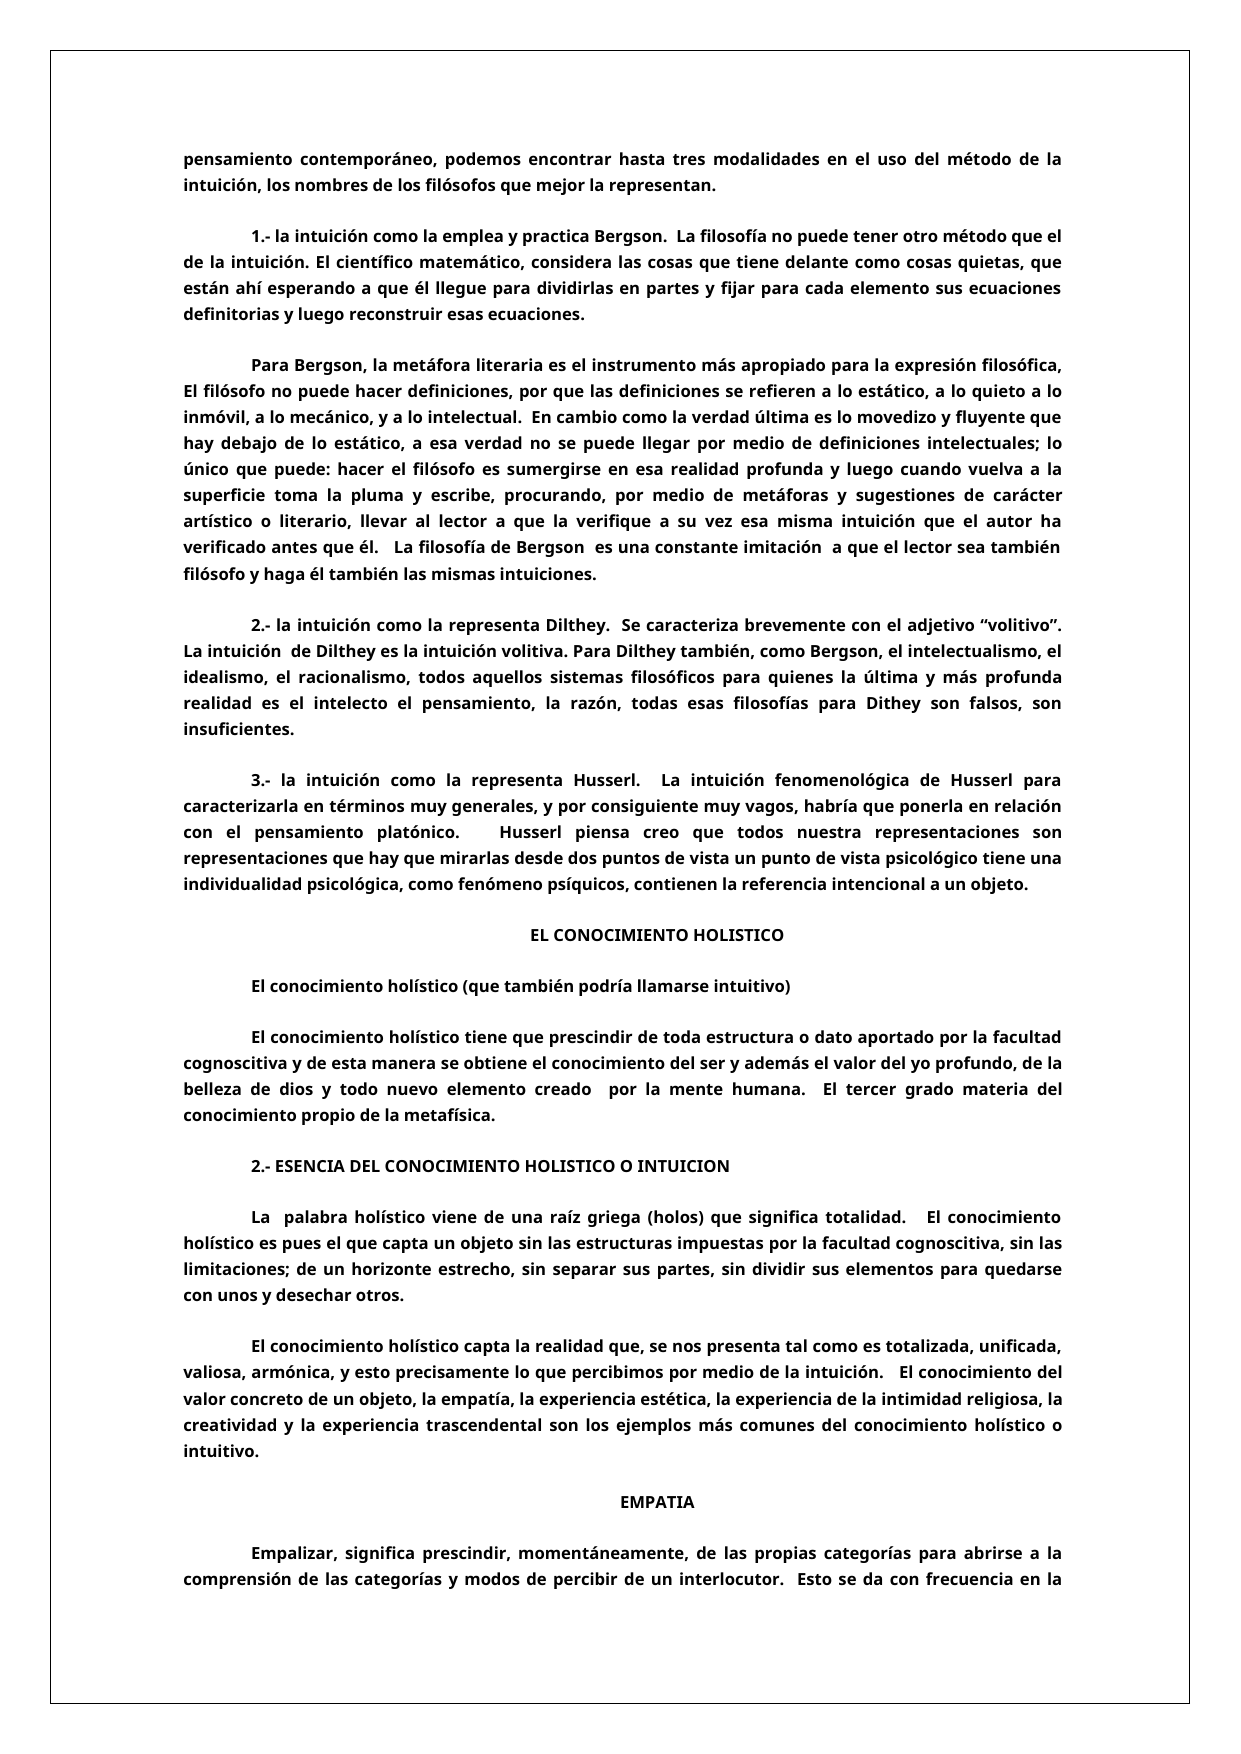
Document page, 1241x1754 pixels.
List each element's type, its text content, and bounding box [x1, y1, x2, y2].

text EMPATIA [183, 1490, 1063, 1513]
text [183, 1541, 1063, 1590]
text EL CONOCIMIENTO HOLISTICO [183, 923, 1063, 946]
text 3.- la intuición como la representa Husserl. La intuición fenomenológica de Husserl para caracterizarla en términos muy generales, y por consiguiente muy vagos, habría que ponerla en relación con el pensamiento platónico. Husserl piensa creo que todos nuestra representaciones son representaciones que hay que mirarlas desde dos puntos de vista un punto de vista psicológico tiene una individualidad psicológica, como fenómeno psíquicos, contienen la referencia intencional a un objeto. [183, 768, 1063, 895]
text La palabra holístico viene de una raíz griega (holos) que significa totalidad. El conocimiento holístico es pues el que capta un objeto sin las estructuras impuestas por la facultad cognoscitiva, sin las limitaciones; de un horizonte estrecho, sin separar sus partes, sin dividir sus elementos para quedarse con unos y desechar otros. [183, 1206, 1063, 1307]
text El conocimiento holístico tiene que prescindir de toda estructura o dato aportado por la facultad cognoscitiva y de esta manera se obtiene el conocimiento del ser y además el valor del yo profundo, de la belleza de dios y todo nuevo elemento creado por la mente humana. El tercer grado materia del conocimiento propio de la metafísica. [183, 1026, 1063, 1126]
text 2.- ESENCIA DEL CONOCIMIENTO HOLISTICO O INTUICION [183, 1155, 1063, 1177]
text 1.- la intuición como la emplea y practica Bergson. La filosofía no puede tener otro método que el de la intuición. El científico matemático, considera las cosas que tiene delante como cosas quietas, que están ahí esperando a que él llegue para dividirlas en partes y fijar para cada elemento sus ecuaciones definitorias y luego reconstruir esas ecuaciones. [183, 224, 1063, 325]
text 2.- la intuición como la representa Dilthey. Se caracteriza brevemente con el adjetivo “volitivo”. La intuición de Dilthey es la intuición volitiva. Para Dilthey también, como Bergson, el intelectualismo, el idealismo, el racionalismo, todos aquellos sistemas filosóficos para quienes la última y más profunda realidad es el intelecto el pensamiento, la razón, todas esas filosofías para Dithey son falsos, son insuficientes. [183, 613, 1063, 740]
text Para Bergson, la metáfora literaria es el instrumento más apropiado para la expresión filosófica, El filósofo no puede hacer definiciones, por que las definiciones se refieren a lo estático, a lo quieto a lo inmóvil, a lo mecánico, y a lo intelectual. En cambio como la verdad última es lo movedizo y fluyente que hay debajo de lo estático, a esa verdad no se puede llegar por medio de definiciones intelectuales; lo único que puede: hacer el filósofo es sumergirse en esa realidad profunda y luego cuando vuelva a la superficie toma la pluma y escribe, procurando, por medio de metáforas y sugestiones de carácter artístico o literario, llevar al lector a que la verifique a su vez esa misma intuición que el autor ha verificado antes que él. La filosofía de Bergson es una constante imitación a que el lector sea también filósofo y haga él también las mismas intuiciones. [183, 354, 1063, 585]
text El conocimiento holístico (que también podría llamarse intuitivo) [183, 974, 1063, 997]
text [183, 147, 1063, 196]
text El conocimiento holístico capta la realidad que, se nos presenta tal como es totalizada, unificada, valiosa, armónica, y esto precisamente lo que percibimos por medio de la intuición. El conocimiento del valor concreto de un objeto, la empatía, la experiencia estética, la experiencia de la intimidad religiosa, la creatividad y la experiencia trascendental son los ejemplos más comunes del conocimiento holístico o intuitivo. [183, 1335, 1063, 1462]
